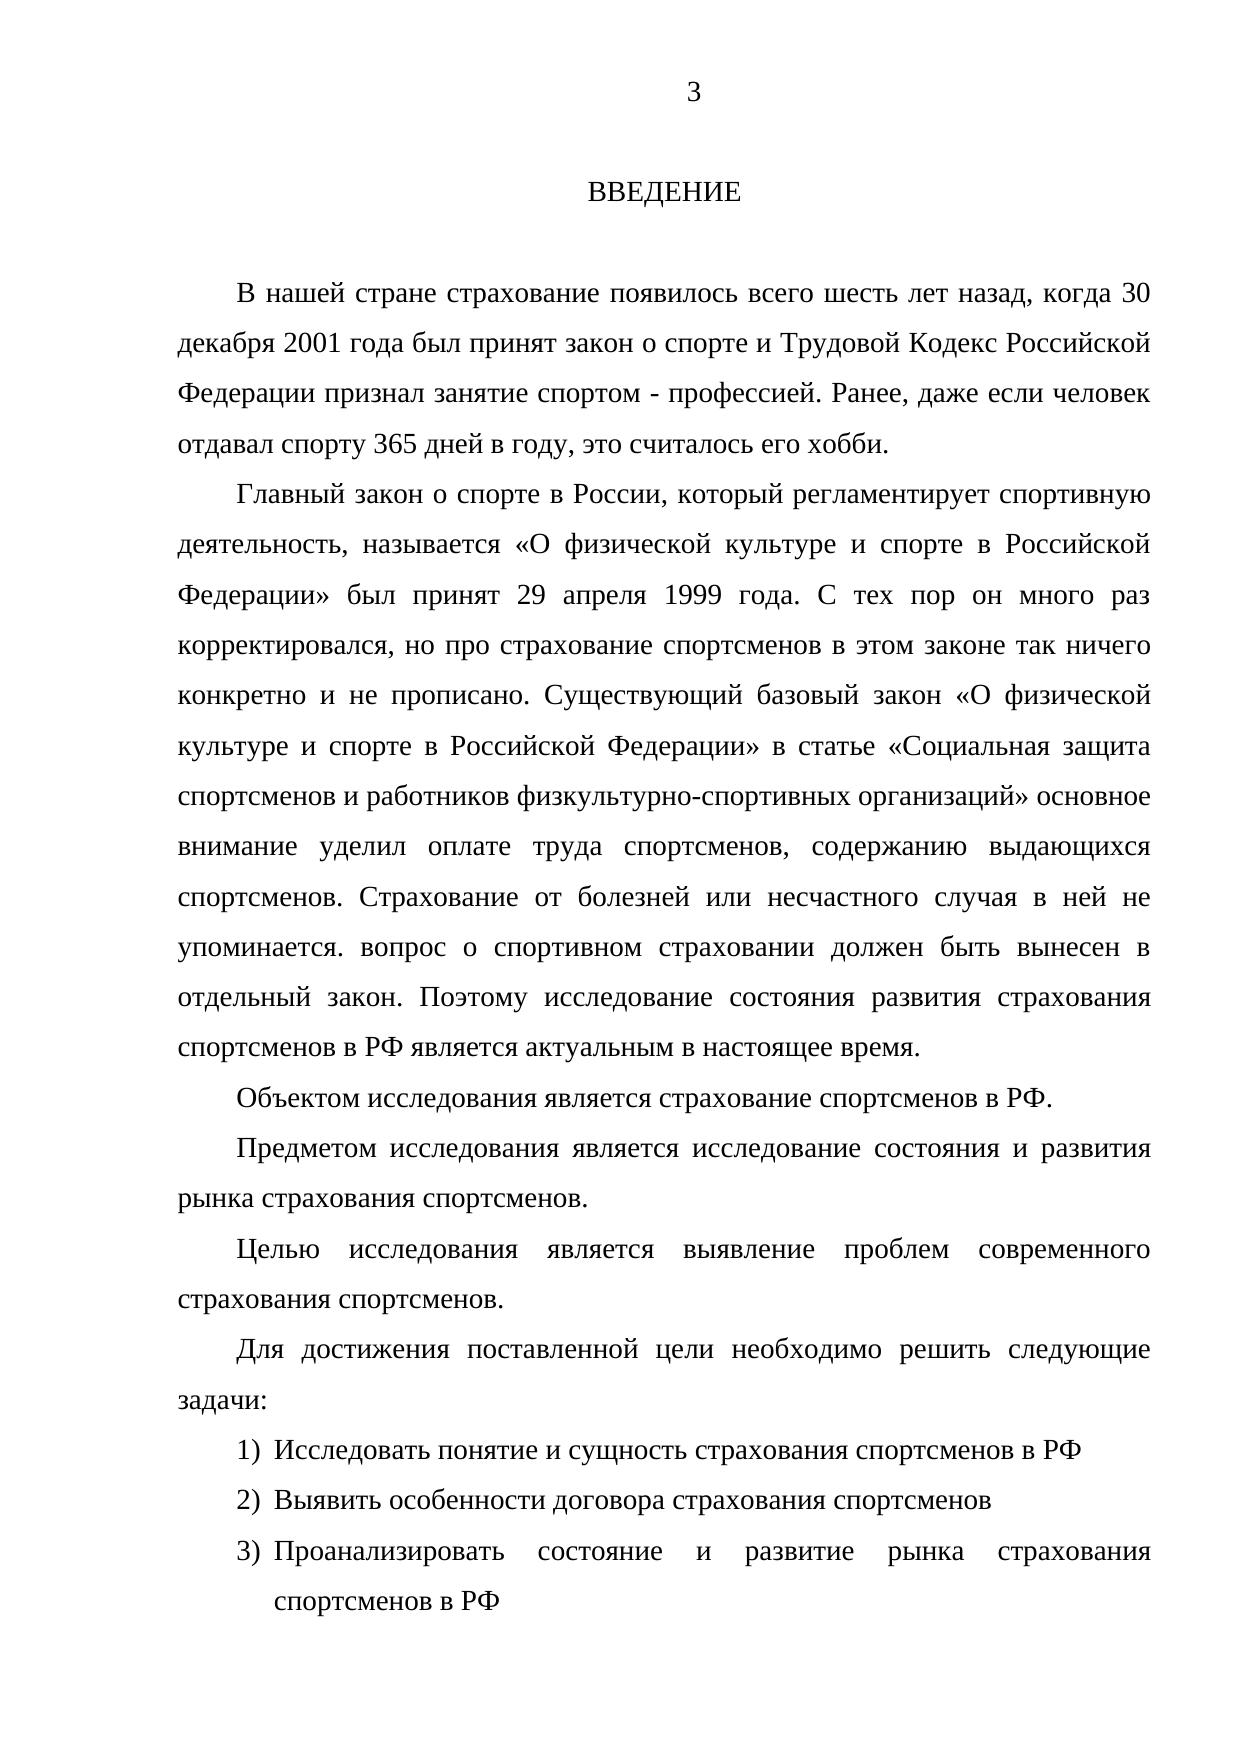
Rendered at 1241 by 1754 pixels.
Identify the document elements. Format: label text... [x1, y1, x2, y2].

list Исследовать понятие и сущность страхования спортсменов в РФ [236, 1432, 1152, 1466]
text Объектом исследования является страхование спортсменов в РФ. [177, 1080, 1152, 1113]
text Главный закон о спорте в России, который регламентирует спортивную деятельность, называется «О физической культуре и спорте в Российской Федерации» был принят 29 апреля 1999 года. С тех пор он много раз корректировался, но про страхование спортсменов в этом законе так ничего конкретно и не прописано. Существующий базовый закон «О физической культуре и спорте в Российской Федерации» в статье «Социальная защита спортсменов и работников физкультурно-спортивных организаций» основное внимание уделил оплате труда спортсменов, содержанию выдающихся спортсменов. Страхование от болезней или несчастного случая в ней не упоминается. вопрос о спортивном страховании должен быть вынесен в отдельный закон. Поэтому исследование состояния развития страхования спортсменов в РФ является актуальным в настоящее время. [177, 476, 1152, 1063]
text Целью исследования является выявление проблем современного страхования спортсменов. [177, 1231, 1152, 1315]
text В нашей стране страхование появилось всего шесть лет назад, когда 30 декабря 2001 года был принят закон о спорте и Трудовой Кодекс Российской Федерации признал занятие спортом - профессией. Ранее, даже если человек отдавал спорту 365 дней в году, это считалось его хобби. [177, 275, 1152, 459]
list Выявить особенности договора страхования спортсменов [236, 1482, 1152, 1516]
text Предметом исследования является исследование состояния и развития рынка страхования спортсменов. [177, 1130, 1152, 1214]
text ВВЕДЕНИЕ [177, 174, 1152, 208]
text Для достижения поставленной цели необходимо решить следующие задачи: [177, 1331, 1152, 1415]
list Проанализировать состояние и развитие рынка страхования спортсменов в РФ [236, 1533, 1152, 1617]
